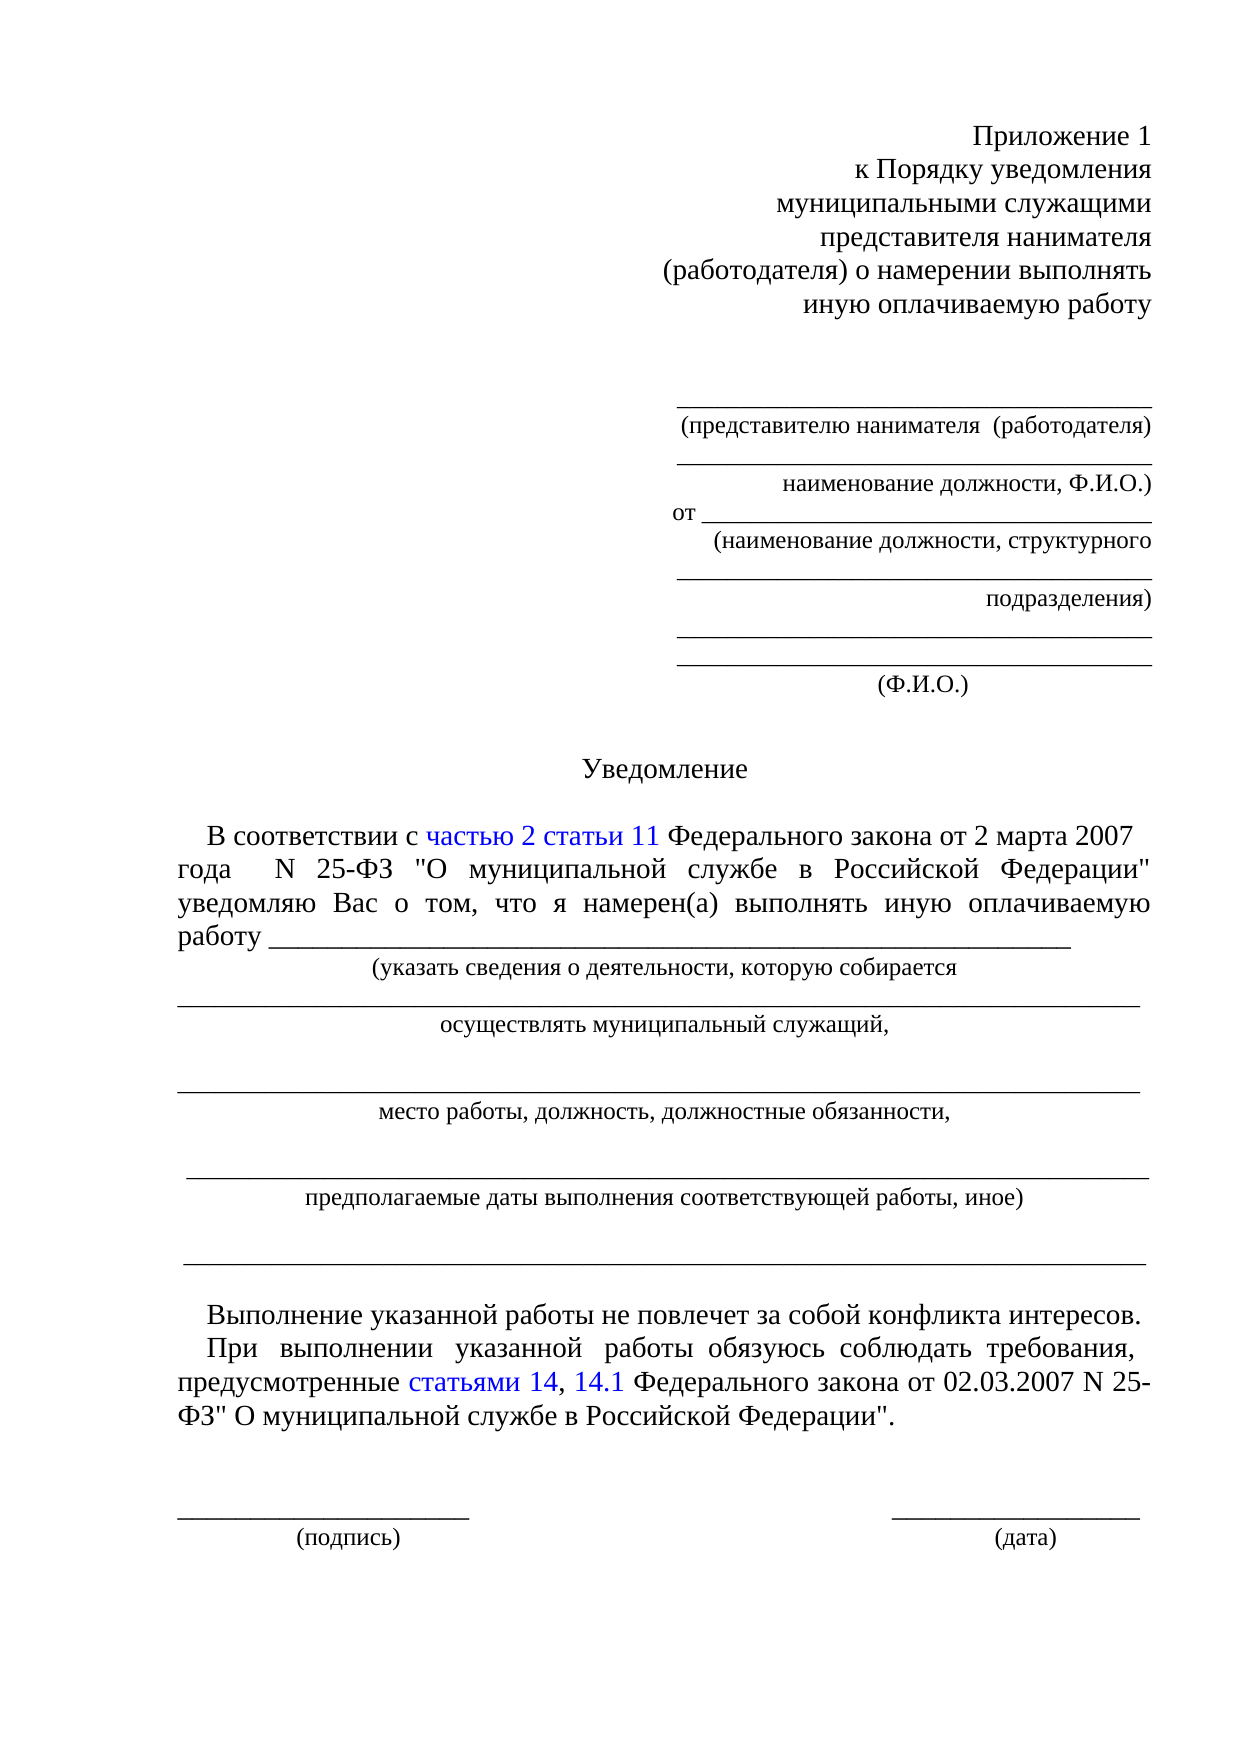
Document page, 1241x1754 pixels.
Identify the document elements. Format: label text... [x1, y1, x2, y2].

text предполагаемые даты выполнения соответствующей работы, иное) [177, 1182, 1152, 1211]
text _____________________________________________________________________________ [177, 981, 1152, 1009]
text наименование должности, Ф.И.О.) [177, 468, 1152, 497]
text от ____________________________________ [177, 497, 1152, 525]
text (представителю нанимателя (работодателя) [177, 410, 1152, 439]
text _____________________________________________________________________________ [177, 1067, 1152, 1096]
text муниципальными служащими [177, 185, 1152, 219]
text предусмотренные статьями 14, 14.1 Федерального закона от 02.03.2007 N 25-ФЗ" О муниципальной службе в Российской Федерации". [177, 1364, 1152, 1431]
text _____________________________________________________________________________ [177, 1153, 1152, 1182]
text к Порядку уведомления [177, 152, 1152, 185]
text подразделения) [177, 583, 1152, 612]
text осуществлять муниципальный служащий, [177, 1009, 1152, 1038]
text ______________________________________ [177, 554, 1152, 583]
text Выполнение указанной работы не повлечет за собой конфликта интересов. [177, 1297, 1152, 1331]
text ______________________________________ [177, 382, 1152, 410]
text место работы, должность, должностные обязанности, [177, 1096, 1152, 1124]
text (указать сведения о деятельности, которую собирается [177, 952, 1152, 981]
text Приложение 1 [177, 118, 1152, 152]
text ______________________________________ [177, 612, 1152, 640]
text При выполнении указанной работы обязуюсь соблюдать требования, [177, 1331, 1152, 1364]
text _____________________________________________________________________________ [177, 1239, 1152, 1268]
text (наименование должности, структурного [177, 525, 1152, 554]
text ______________________________________ [177, 439, 1152, 468]
text В соответствии с частью 2 статьи 11 Федерального закона от 2 марта 2007 [177, 818, 1152, 851]
text (работодателя) о намерении выполнять [177, 252, 1152, 286]
text (подпись) (дата) [177, 1522, 1152, 1551]
text представителя нанимателя [177, 219, 1152, 252]
text (Ф.И.О.) [177, 669, 1152, 698]
text года N 25-ФЗ "О муниципальной службе в Российской Федерации" уведомляю Вас о том, что я намерен(а) выполнять иную оплачиваемую работу _______________________________________________________ [177, 851, 1152, 952]
text ____________________ _________________ [177, 1489, 1152, 1522]
text Уведомление [177, 751, 1152, 784]
text иную оплачиваемую работу [177, 286, 1152, 319]
text ______________________________________ [177, 640, 1152, 669]
